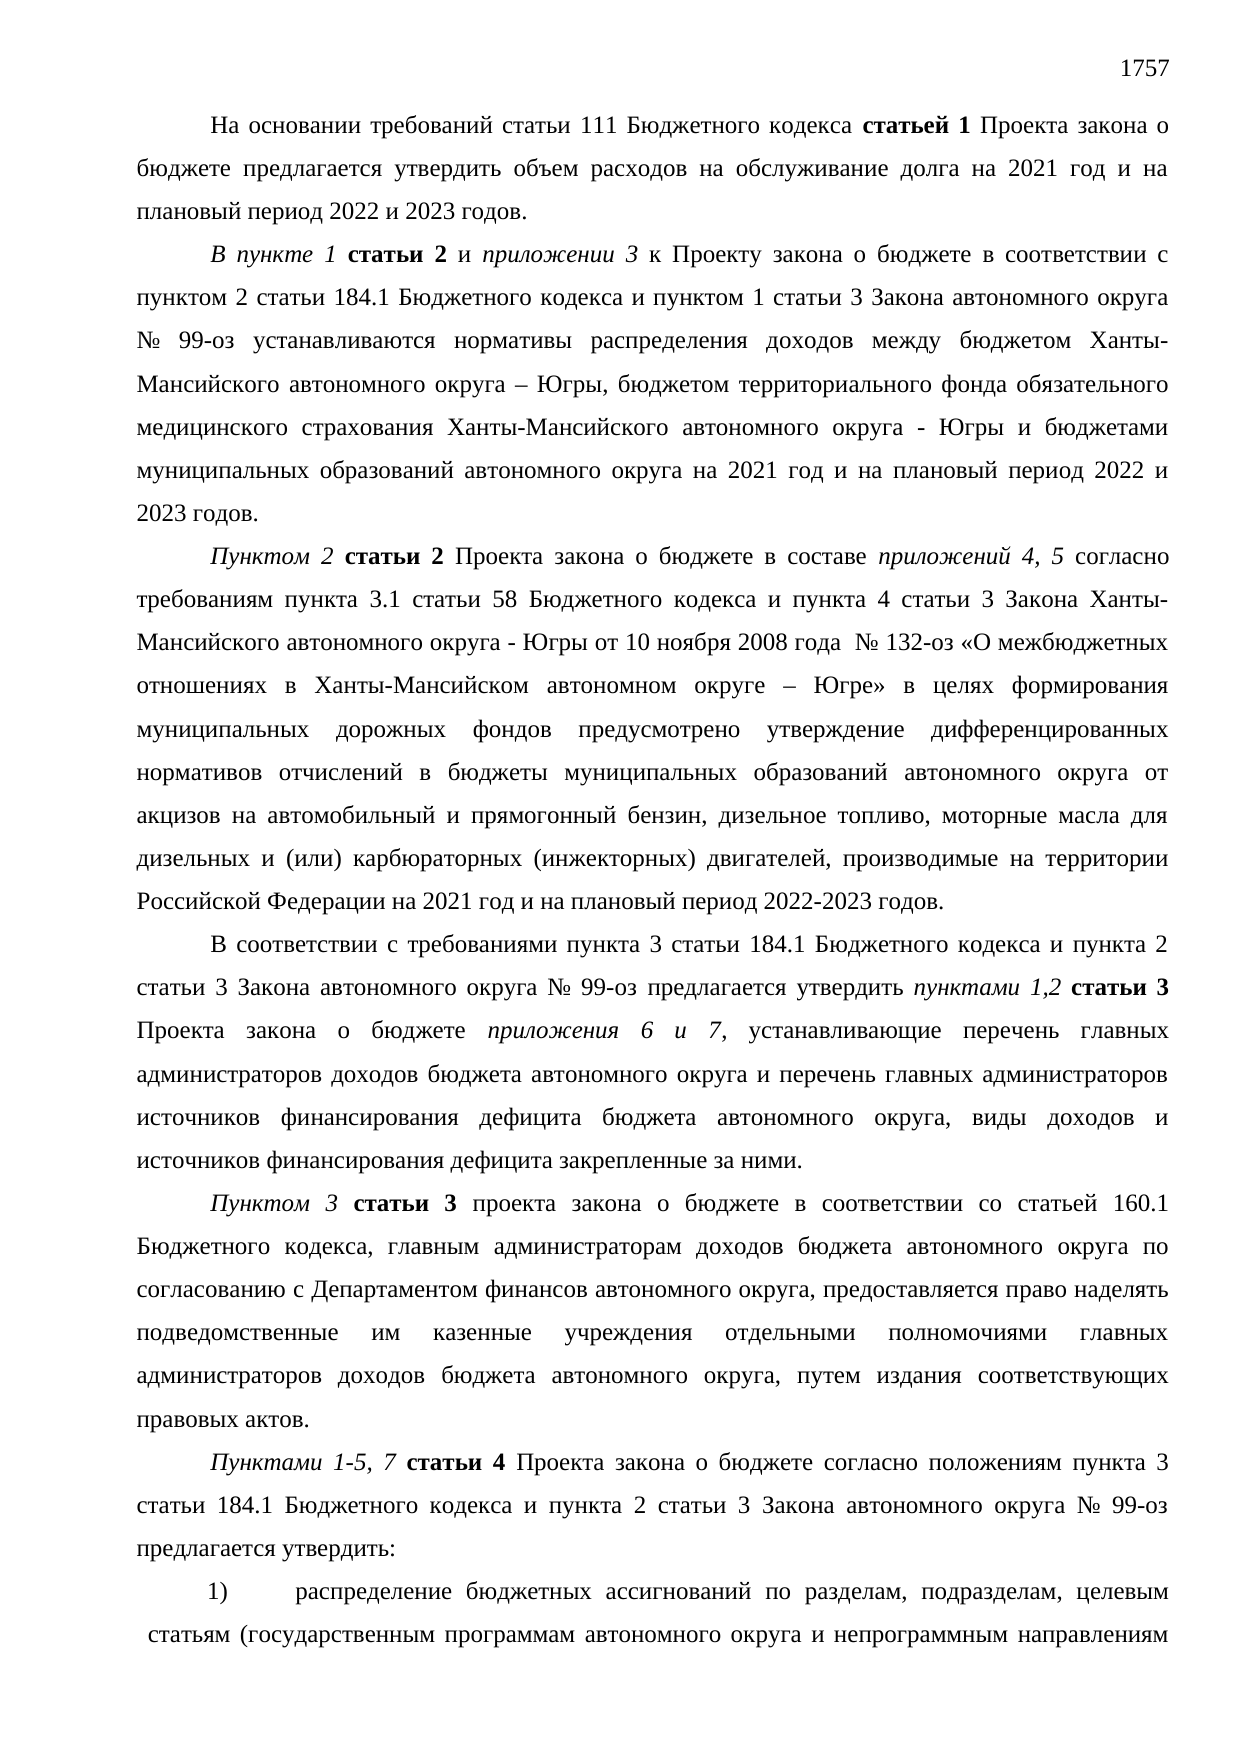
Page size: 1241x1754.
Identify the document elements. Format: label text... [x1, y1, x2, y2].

text В соответствии с требованиями пункта 3 статьи 184.1 Бюджетного кодекса и пункта 2 статьи 3 Закона автономного округа № 99-оз предлагается утвердить пунктами 1,2 статьи 3 Проекта закона о бюджете приложения 6 и 7, устанавливающие перечень главных администраторов доходов бюджета автономного округа и перечень главных администраторов источников финансирования дефицита бюджета автономного округа, виды доходов и источников финансирования дефицита закрепленные за ними. [136, 929, 1169, 1174]
text Пунктом 3 статьи 3 проекта закона о бюджете в соответствии со статьей 160.1 Бюджетного кодекса, главным администраторам доходов бюджета автономного округа по согласованию с Департаментом финансов автономного округа, предоставляется право наделять подведомственные им казенные учреждения отдельными полномочиями главных администраторов доходов бюджета автономного округа, путем издания соответствующих правовых актов. [136, 1188, 1169, 1432]
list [148, 1576, 1169, 1648]
text В пункте 1 статьи 2 и приложении 3 к Проекту закона о бюджете в соответствии с пунктом 2 статьи 184.1 Бюджетного кодекса и пунктом 1 статьи 3 Закона автономного округа № 99-оз устанавливаются нормативы распределения доходов между бюджетом Ханты-Мансийского автономного округа – Югры, бюджетом территориального фонда обязательного медицинского страхования Ханты-Мансийского автономного округа - Югры и бюджетами муниципальных образований автономного округа на 2021 год и на плановый период 2022 и 2023 годов. [136, 239, 1169, 527]
text Пунктом 2 статьи 2 Проекта закона о бюджете в составе приложений 4, 5 согласно требованиям пункта 3.1 статьи 58 Бюджетного кодекса и пункта 4 статьи 3 Закона Ханты-Мансийского автономного округа - Югры от 10 ноября 2008 года № 132-оз «О межбюджетных отношениях в Ханты-Мансийском автономном округе – Югре» в целях формирования муниципальных дорожных фондов предусмотрено утверждение дифференцированных нормативов отчислений в бюджеты муниципальных образований автономного округа от акцизов на автомобильный и прямогонный бензин, дизельное топливо, моторные масла для дизельных и (или) карбюраторных (инжекторных) двигателей, производимые на территории Российской Федерации на 2021 год и на плановый период 2022-2023 годов. [136, 541, 1169, 915]
text Пунктами 1-5, 7 статьи 4 Проекта закона о бюджете согласно положениям пункта 3 статьи 184.1 Бюджетного кодекса и пункта 2 статьи 3 Закона автономного округа № 99-оз предлагается утвердить: [136, 1447, 1169, 1562]
text На основании требований статьи 111 Бюджетного кодекса статьей 1 Проекта закона о бюджете предлагается утвердить объем расходов на обслуживание долга на 2021 год и на плановый период 2022 и 2023 годов. [136, 110, 1169, 225]
